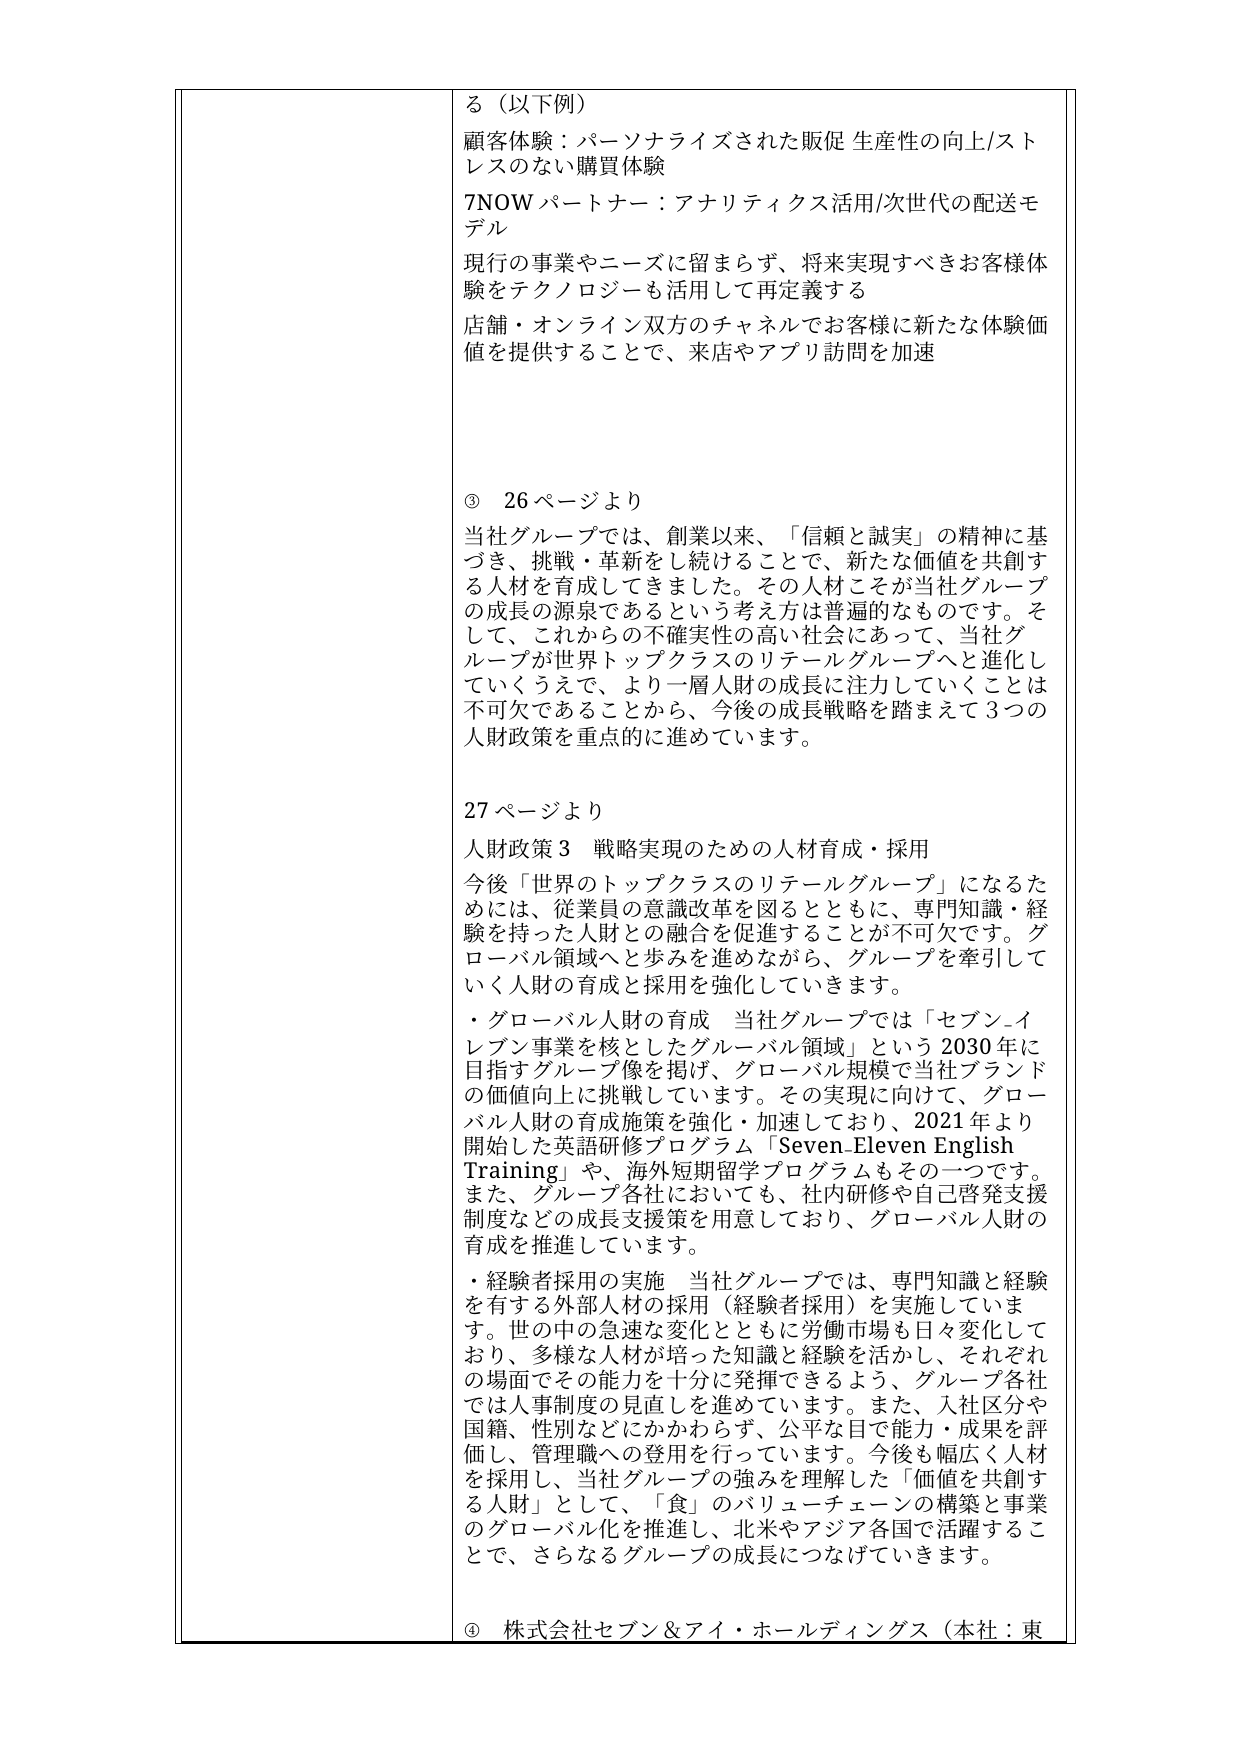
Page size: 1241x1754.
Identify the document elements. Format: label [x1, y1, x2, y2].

table_cell [453, 90, 1066, 1641]
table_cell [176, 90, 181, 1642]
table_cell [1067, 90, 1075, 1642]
table_cell [182, 90, 452, 1641]
